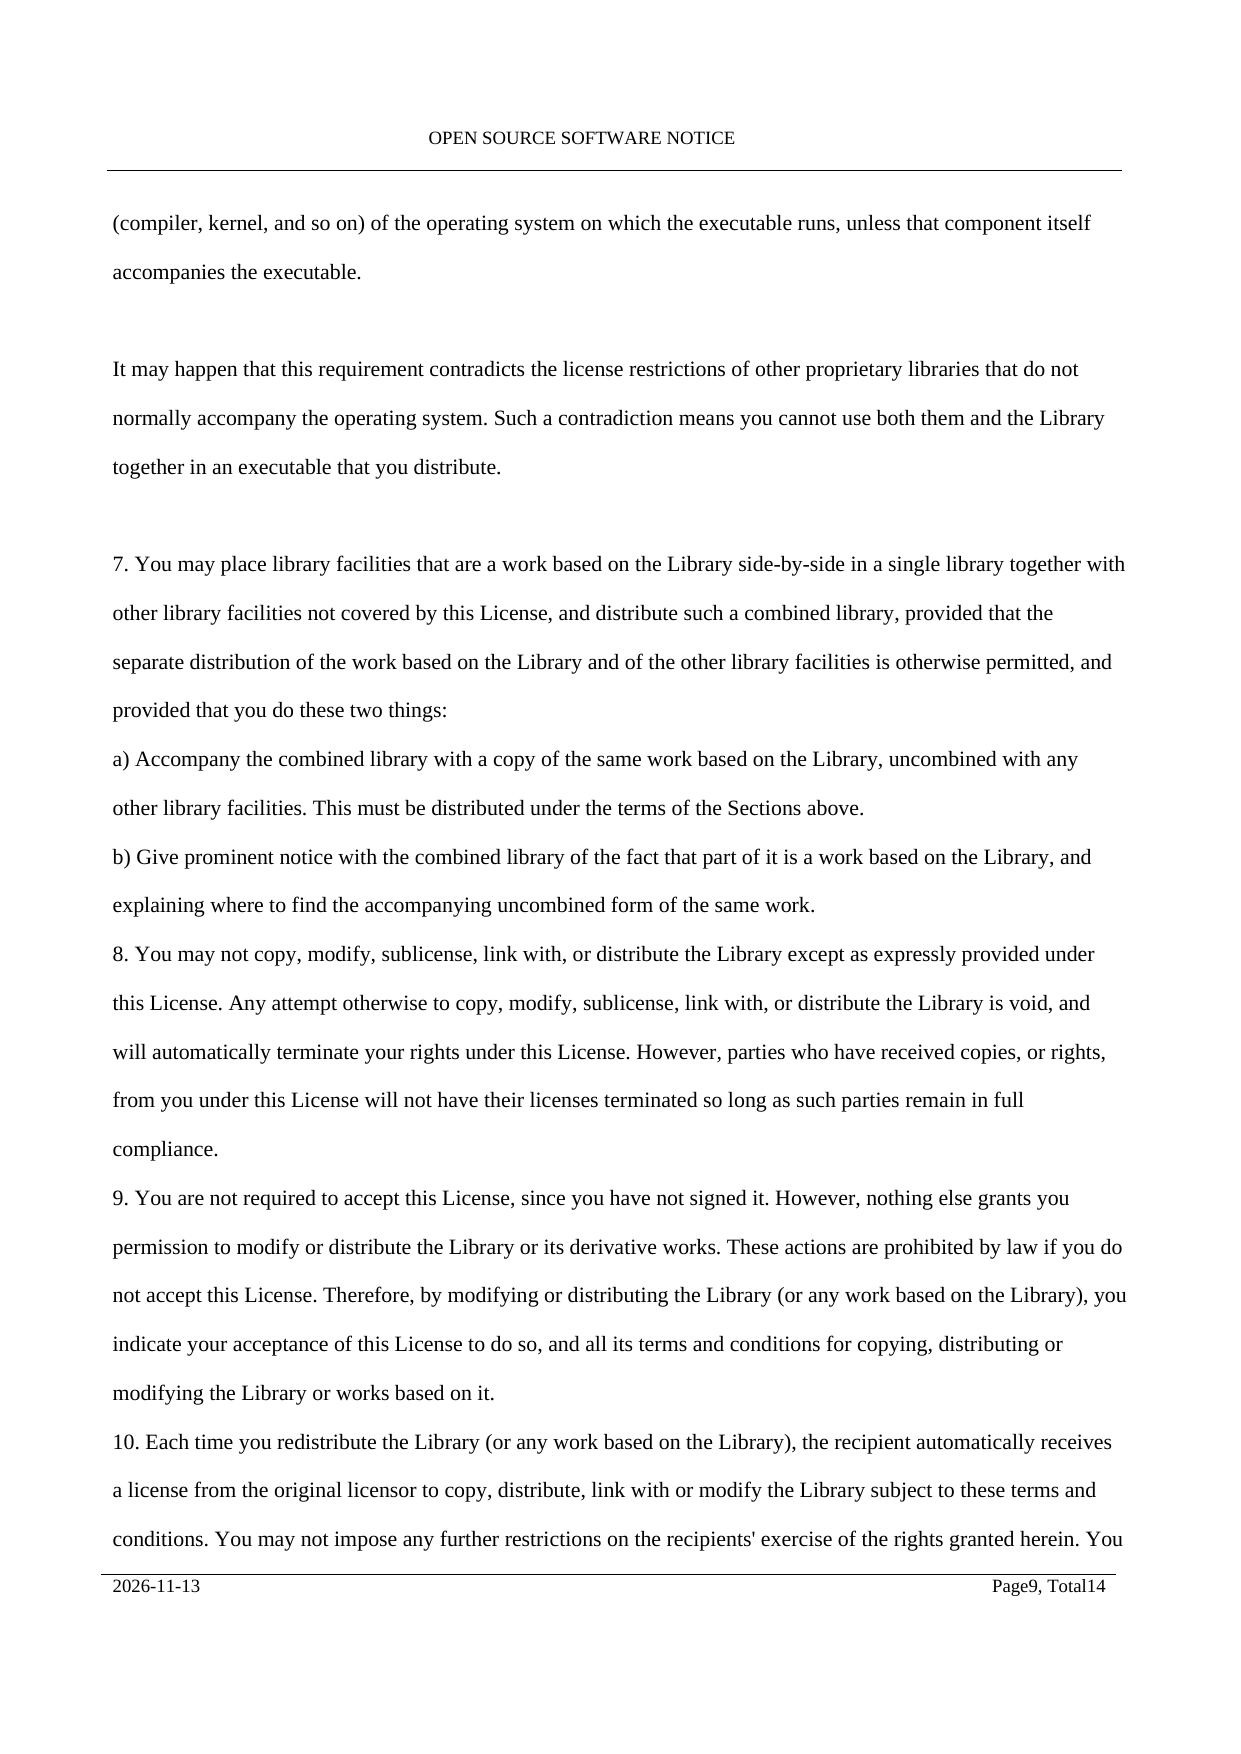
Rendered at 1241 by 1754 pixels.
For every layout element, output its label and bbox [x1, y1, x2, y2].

text [112, 206, 1128, 1555]
